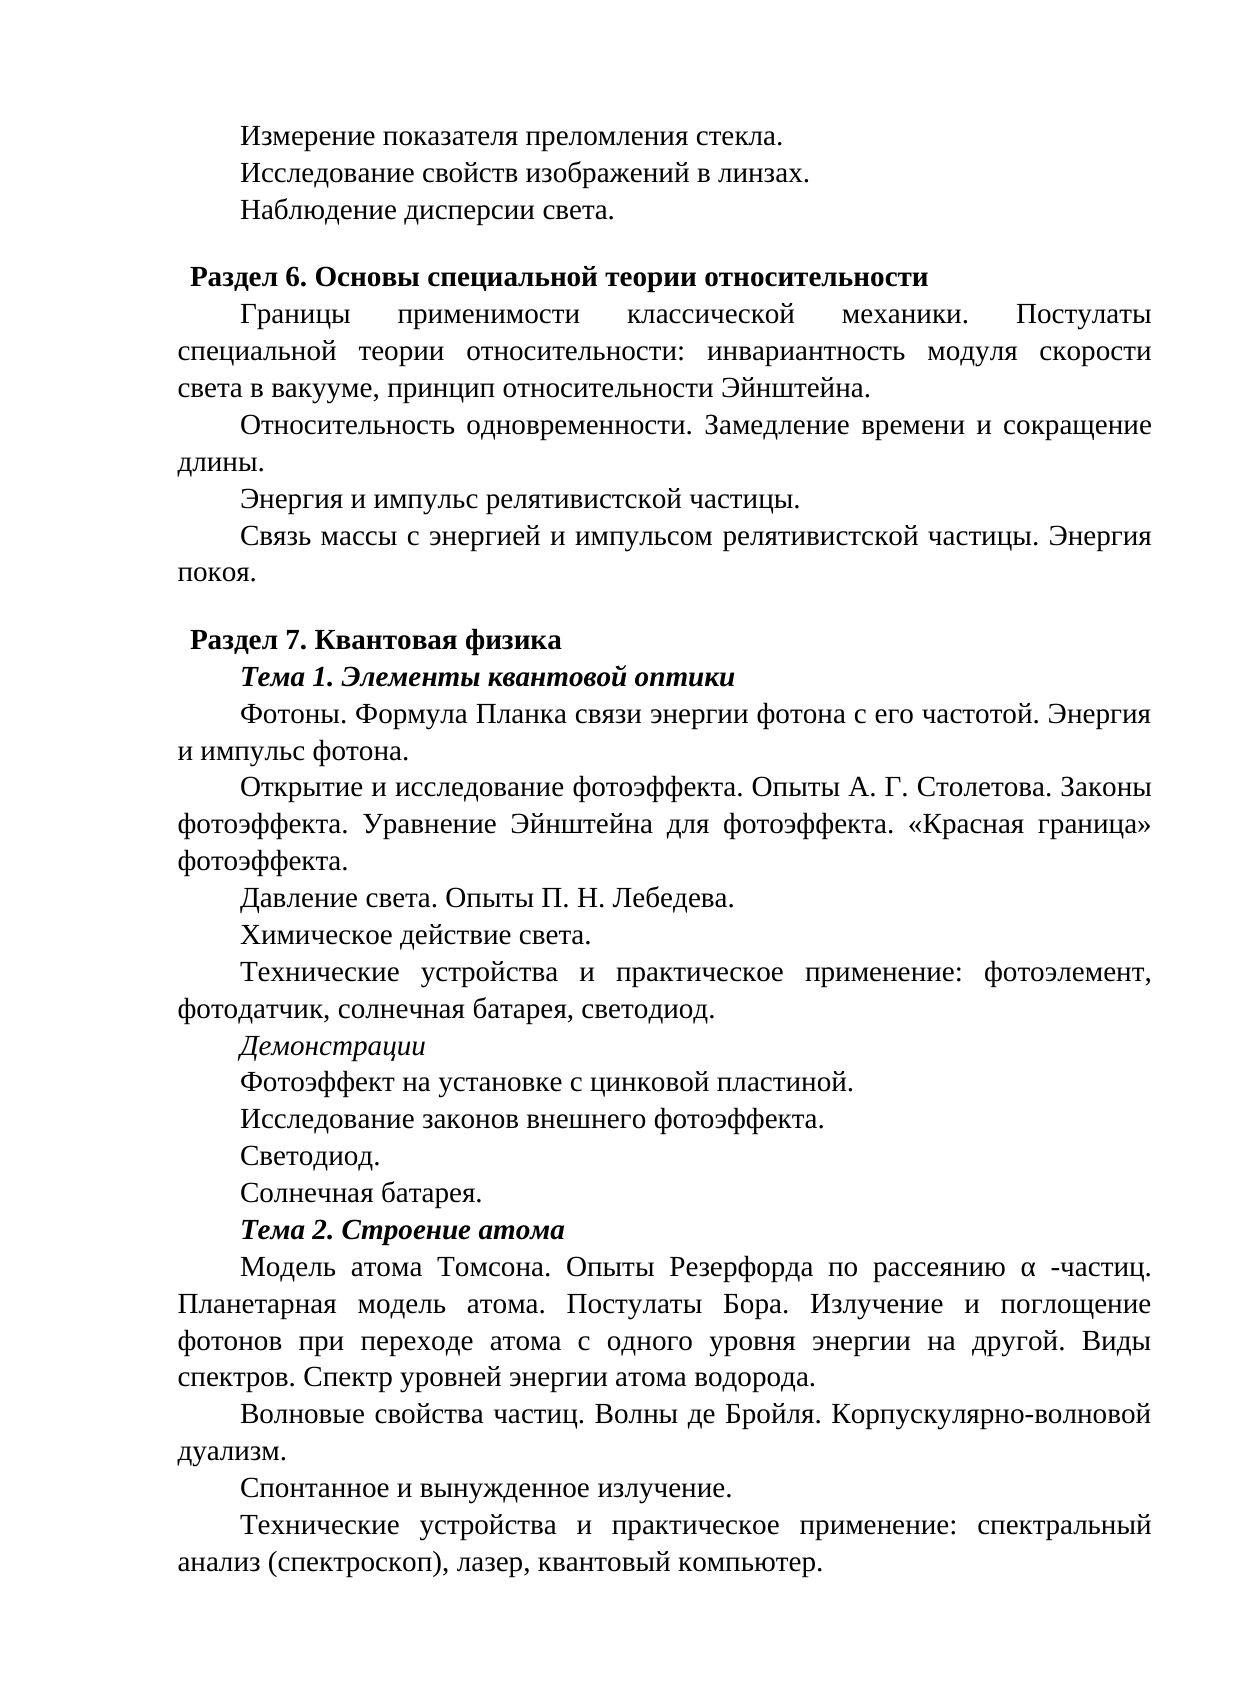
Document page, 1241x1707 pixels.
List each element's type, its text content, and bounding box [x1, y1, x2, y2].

text Исследование законов внешнего фотоэффекта. [177, 1101, 1152, 1135]
text Спонтанное и вынужденное излучение. [177, 1470, 1152, 1504]
text Границы применимости классической механики. Постулаты специальной теории относительности: инвариантность модуля скорости света в вакууме, принцип относительности Эйнштейна. [177, 296, 1152, 404]
text Химическое действие света. [177, 917, 1152, 951]
text Относительность одновременности. Замедление времени и сокращение длины. [177, 407, 1152, 477]
text Наблюдение дисперсии света. [177, 192, 1152, 225]
text Фотоэффект на установке с цинковой пластиной. [177, 1064, 1152, 1098]
text Раздел 7. Квантовая физика [190, 622, 1152, 656]
text Технические устройства и практическое применение: фотоэлемент, фотодатчик, солнечная батарея, светодиод. [177, 954, 1152, 1024]
text Технические устройства и практическое применение: спектральный анализ (спектроскоп), лазер, квантовый компьютер. [177, 1507, 1152, 1577]
text Демонстрации [177, 1028, 1152, 1061]
text Энергия и импульс релятивистской частицы. [177, 481, 1152, 514]
text Исследование свойств изображений в линзах. [177, 155, 1152, 188]
text Фотоны. Формула Планка связи энергии фотона с его частотой. Энергия и импульс фотона. [177, 696, 1152, 766]
text Раздел 6. Основы специальной теории относительности [190, 259, 1152, 293]
text Модель атома Томсона. Опыты Резерфорда по рассеянию α -частиц. Планетарная модель атома. Постулаты Бора. Излучение и поглощение фотонов при переходе атома с одного уровня энергии на другой. Виды спектров. Спектр уровней энергии атома водорода. [177, 1249, 1152, 1393]
text Открытие и исследование фотоэффекта. Опыты А. Г. Столетова. Законы фотоэффекта. Уравнение Эйнштейна для фотоэффекта. «Красная граница» фотоэффекта. [177, 769, 1152, 877]
text Связь массы с энергией и импульсом релятивистской частицы. Энергия покоя. [177, 518, 1152, 588]
text Тема 1. Элементы квантовой оптики [177, 659, 1152, 692]
text Тема 2. Строение атома [177, 1212, 1152, 1246]
text Светодиод. [177, 1138, 1152, 1172]
text Волновые свойства частиц. Волны де Бройля. Корпускулярно-волновой дуализм. [177, 1396, 1152, 1467]
text Давление света. Опыты П. Н. Лебедева. [177, 880, 1152, 914]
text Солнечная батарея. [177, 1175, 1152, 1209]
text Измерение показателя преломления стекла. [177, 118, 1152, 152]
